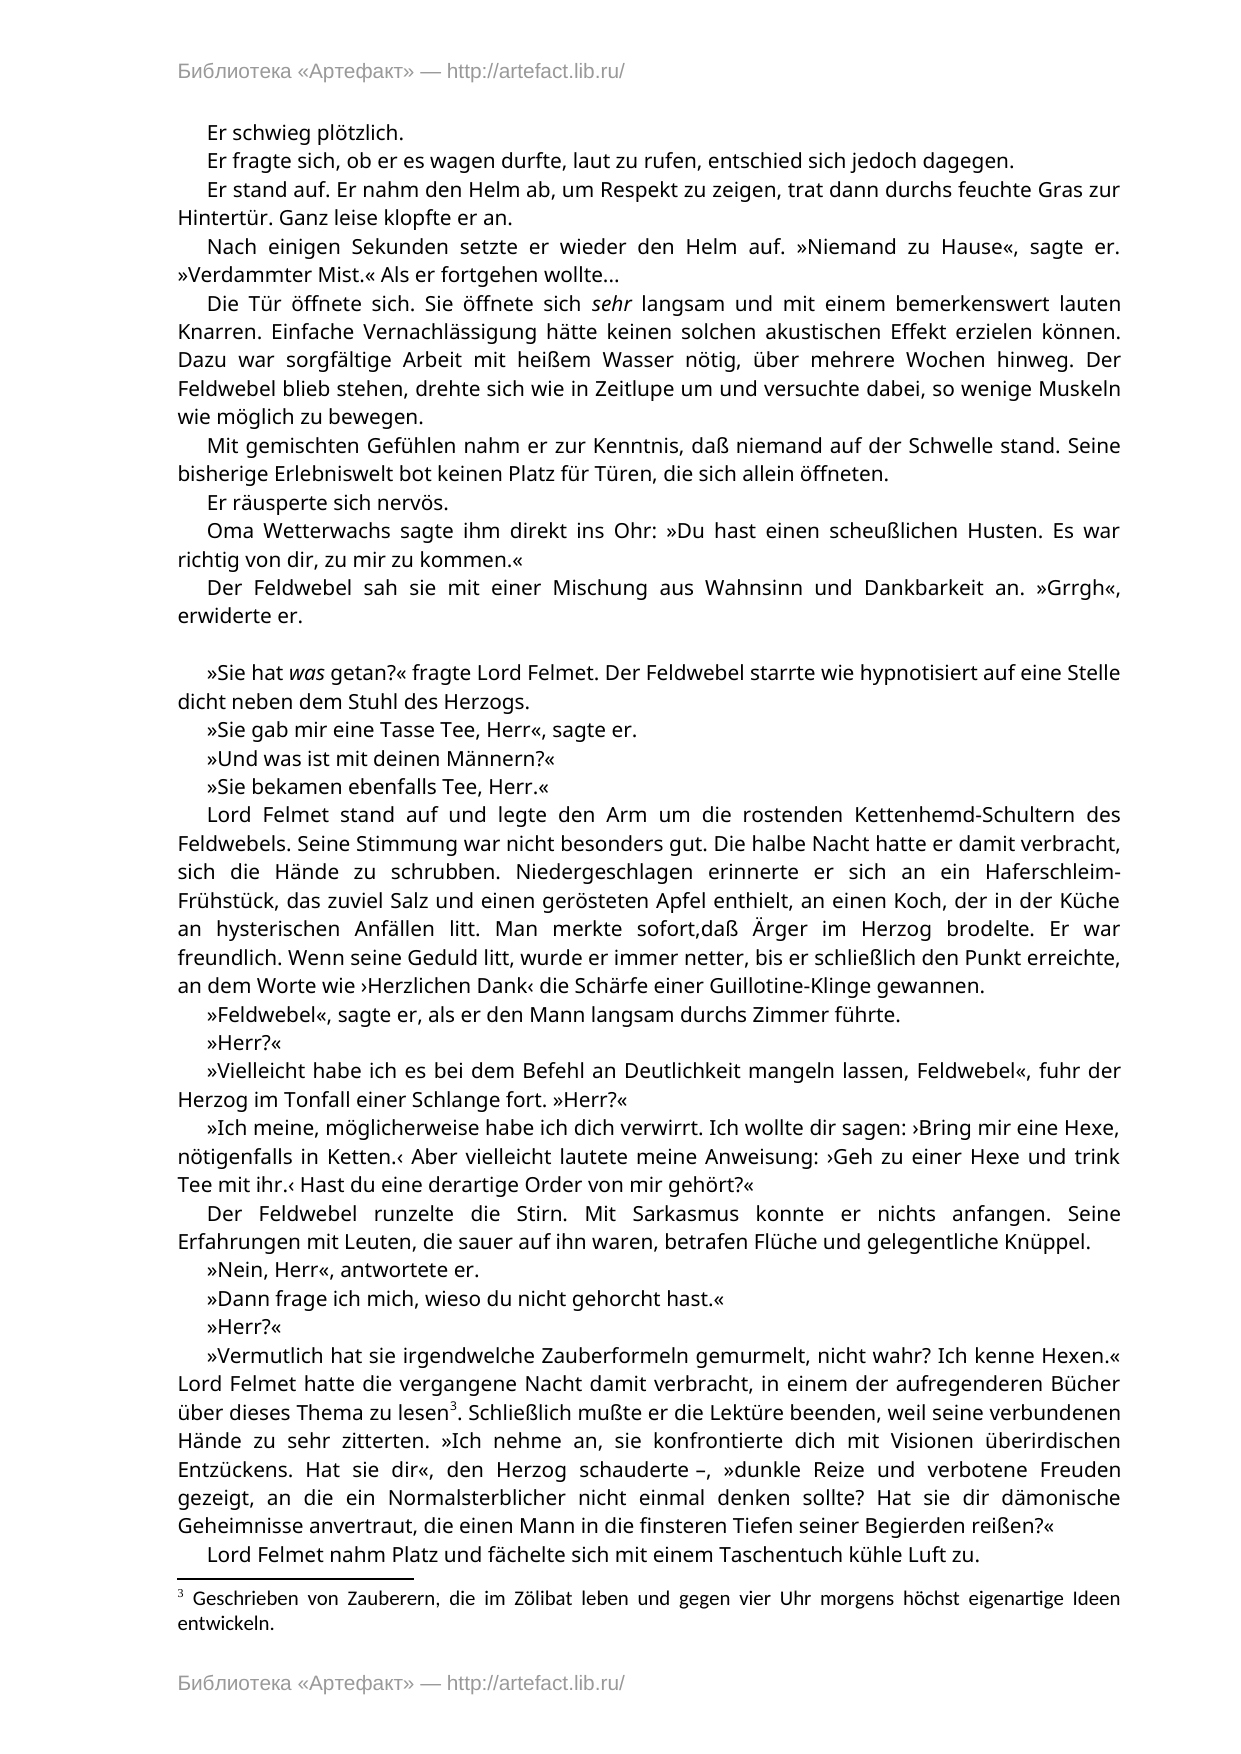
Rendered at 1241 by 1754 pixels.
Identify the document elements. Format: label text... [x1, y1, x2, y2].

text »Herr?« [177, 1028, 1122, 1057]
text Lord Felmet stand auf und legte den Arm um die rostenden Kettenhemd-Schultern des Feldwebels. Seine Stimmung war nicht besonders gut. Die halbe Nacht hatte er damit verbracht, sich die Hände zu schrubben. Niedergeschlagen erinnerte er sich an ein Haferschleim-Frühstück, das zuviel Salz und einen gerösteten Apfel enthielt, an einen Koch, der in der Küche an hysterischen Anfällen litt. Man merkte sofort,daß Ärger im Herzog brodelte. Er war freundlich. Wenn seine Geduld litt, wurde er immer netter, bis er schließlich den Punkt erreichte, an dem Worte wie ›Herzlichen Dank‹ die Schärfe einer Guillotine-Klinge gewannen. [177, 801, 1122, 1000]
text »Ich meine, möglicherweise habe ich dich verwirrt. Ich wollte dir sagen: ›Bring mir eine Hexe, nötigenfalls in Ketten.‹ Aber vielleicht lautete meine Anweisung: ›Geh zu einer Hexe und trink Tee mit ihr.‹ Hast du eine derartige Order von mir gehört?« [177, 1113, 1122, 1199]
text »Sie gab mir eine Tasse Tee, Herr«, sagte er. [177, 715, 1122, 744]
text »Herr?« [177, 1312, 1122, 1341]
text »Dann frage ich mich, wieso du nicht gehorcht hast.« [177, 1284, 1122, 1312]
text Er schwieg plötzlich. [177, 118, 1122, 147]
text Die Tür öffnete sich. Sie öffnete sich sehr langsam und mit einem bemerkenswert lauten Knarren. Einfache Vernachlässigung hätte keinen solchen akustischen Effekt erzielen können. Dazu war sorgfältige Arbeit mit heißem Wasser nötig, über mehrere Wochen hinweg. Der Feldwebel blieb stehen, drehte sich wie in Zeitlupe um und versuchte dabei, so wenige Muskeln wie möglich zu bewegen. [177, 289, 1122, 431]
text »Feldwebel«, sagte er, als er den Mann langsam durchs Zimmer führte. [177, 1000, 1122, 1028]
text Er stand auf. Er nahm den Helm ab, um Respekt zu zeigen, trat dann durchs feuchte Gras zur Hintertür. Ganz leise klopfte er an. [177, 175, 1122, 232]
text Oma Wetterwachs sagte ihm direkt ins Ohr: »Du hast einen scheußlichen Husten. Es war richtig von dir, zu mir zu kommen.« [177, 516, 1122, 573]
text Lord Felmet nahm Platz und fächelte sich mit einem Taschentuch kühle Luft zu. [177, 1540, 1122, 1568]
text Der Feldwebel sah sie mit einer Mischung aus Wahnsinn und Dankbarkeit an. »Grrgh«, erwiderte er. [177, 573, 1122, 630]
text Nach einigen Sekunden setzte er wieder den Helm auf. »Niemand zu Hause«, sagte er. »Verdammter Mist.« Als er fortgehen wollte... [177, 232, 1122, 289]
text Er räusperte sich nervös. [177, 488, 1122, 516]
text »Und was ist mit deinen Männern?« [177, 744, 1122, 772]
text »Sie hat was getan?« fragte Lord Felmet. Der Feldwebel starrte wie hypnotisiert auf eine Stelle dicht neben dem Stuhl des Herzogs. [177, 658, 1122, 715]
text Der Feldwebel runzelte die Stirn. Mit Sarkasmus konnte er nichts anfangen. Seine Erfahrungen mit Leuten, die sauer auf ihn waren, betrafen Flüche und gelegentliche Knüppel. [177, 1199, 1122, 1256]
text »Vermutlich hat sie irgendwelche Zauberformeln gemurmelt, nicht wahr? Ich kenne Hexen.« Lord Felmet hatte die vergangene Nacht damit verbracht, in einem der aufregenderen Bücher über dieses Thema zu lesen. Schließlich mußte er die Lektüre beenden, weil seine verbundenen Hände zu sehr zitterten. »Ich nehme an, sie konfrontierte dich mit Visionen überirdischen Entzückens. Hat sie dir«, den Herzog schauderte –, »dunkle Reize und verbotene Freuden gezeigt, an die ein Normalsterblicher nicht einmal denken sollte? Hat sie dir dämonische Geheimnisse anvertraut, die einen Mann in die finsteren Tiefen seiner Begierden reißen?« [177, 1341, 1122, 1540]
text »Sie bekamen ebenfalls Tee, Herr.« [177, 772, 1122, 801]
text Mit gemischten Gefühlen nahm er zur Kenntnis, daß niemand auf der Schwelle stand. Seine bisherige Erlebniswelt bot keinen Platz für Türen, die sich allein öffneten. [177, 431, 1122, 488]
text Er fragte sich, ob er es wagen durfte, laut zu rufen, entschied sich jedoch dagegen. [177, 147, 1122, 175]
text »Vielleicht habe ich es bei dem Befehl an Deutlichkeit mangeln lassen, Feldwebel«, fuhr der Herzog im Tonfall einer Schlange fort. »Herr?« [177, 1057, 1122, 1113]
text »Nein, Herr«, antwortete er. [177, 1256, 1122, 1284]
